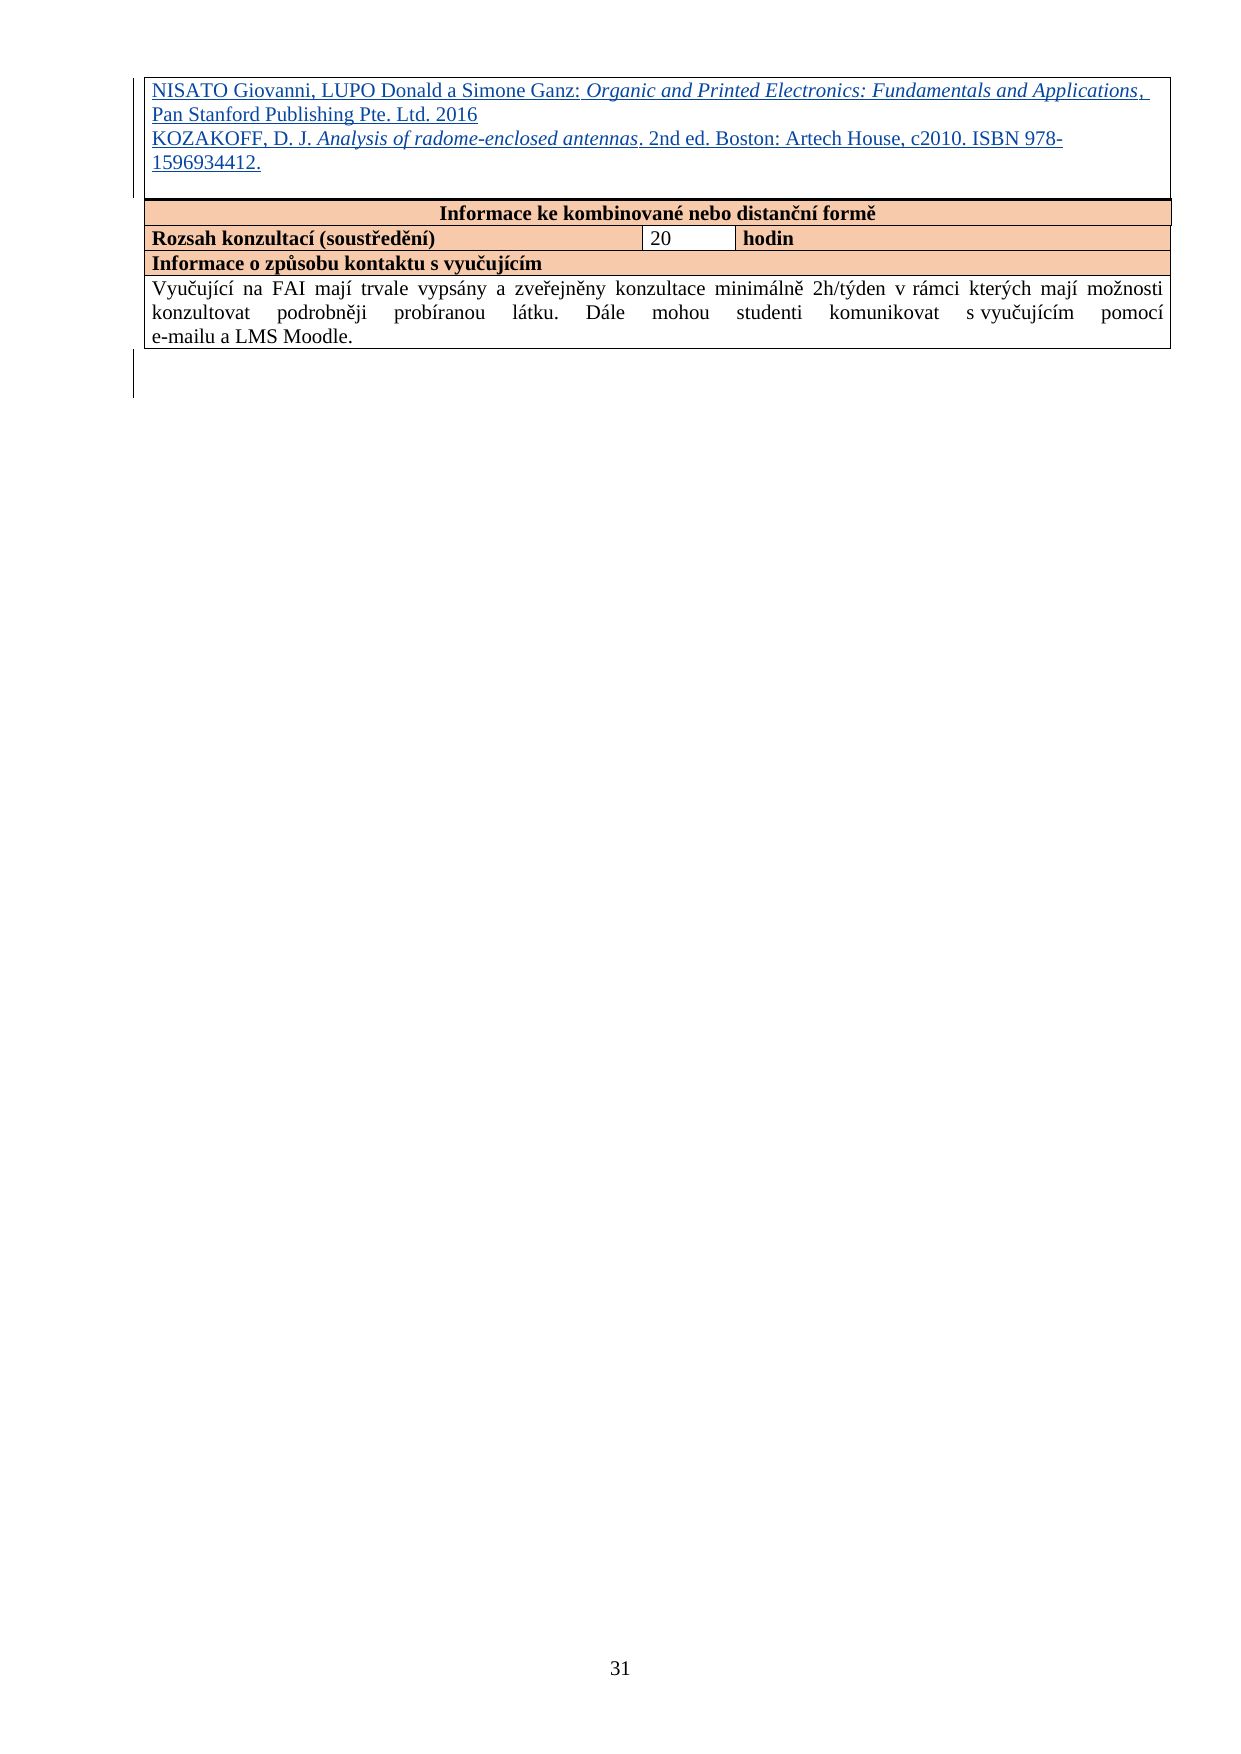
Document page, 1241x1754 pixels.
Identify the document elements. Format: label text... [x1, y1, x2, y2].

table_cell Vyučující na FAI mají trvale vypsány a zveřejněny konzultace minimálně 2h/týden v rámci kterých mají možnosti konzultovat podrobněji probíranou látku. Dále mohou studenti komunikovat s vyučujícím pomocí e-mailu a LMS Moodle. [145, 276, 1170, 348]
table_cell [145, 78, 1170, 198]
table_cell hodin [736, 226, 1170, 250]
table_cell Rozsah konzultací (soustředění) [145, 226, 642, 250]
table_cell 20 [643, 226, 735, 250]
table_cell Informace ke kombinované nebo distanční formě [145, 201, 1171, 225]
table_cell Informace o způsobu kontaktu s vyučujícím [145, 251, 1170, 275]
